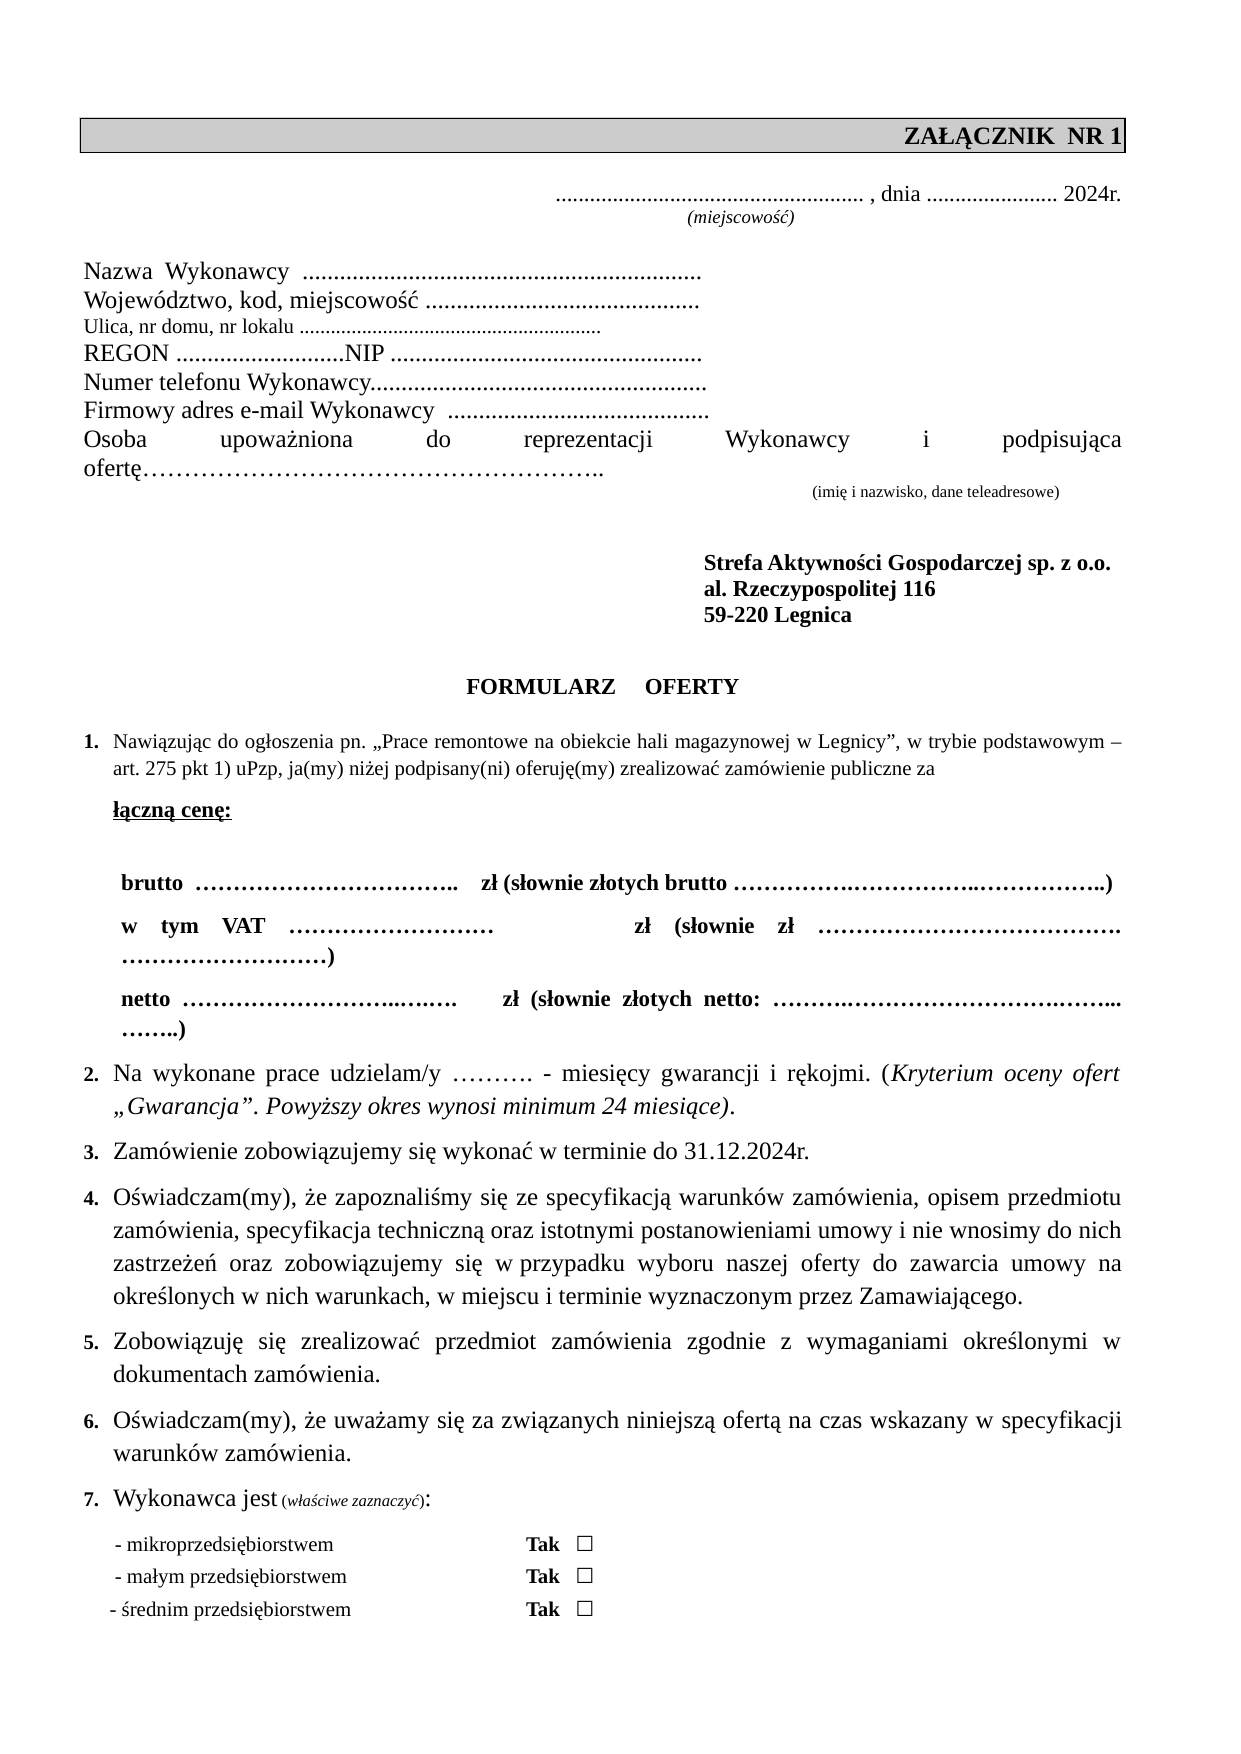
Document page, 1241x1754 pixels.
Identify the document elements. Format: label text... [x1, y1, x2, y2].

text brutto …………………………….. zł (słownie złotych brutto …………….……………..……………..) [121, 839, 1122, 896]
text - małym przedsiębiorstwem Tak [83, 1562, 1122, 1590]
text ZAŁĄCZNIK NR 1 [81, 119, 1124, 152]
text (imię i nazwisko, dane teleadresowe) [83, 482, 1122, 501]
text - mikroprzedsiębiorstwem Tak [83, 1529, 1122, 1557]
subtitle łączną cenę: [83, 796, 1122, 823]
list Na wykonane prace udzielam/y ………. - miesięcy gwarancji i rękojmi. (Kryterium oceny ofert „Gwarancja”. Powyższy okres wynosi minimum 24 miesiące). [83, 1058, 1122, 1119]
text (miejscowość) [599, 206, 1122, 228]
text ...................................................... , dnia ....................... 2024r. [83, 180, 1122, 206]
text Numer telefonu Wykonawcy...................................................... [83, 367, 1122, 396]
text netto ………………………..….…. zł (słownie złotych netto: ……….……………………….……...……..) [121, 985, 1122, 1041]
text Województwo, kod, miejscowość ............................................ [83, 285, 1122, 314]
subtitle 59-220 Legnica [83, 602, 1122, 628]
text REGON ...........................NIP .................................................. [83, 338, 1122, 367]
subtitle FORMULARZ OFERTY [83, 673, 1122, 700]
text al. Rzeczypospolitej 116 [83, 575, 1122, 602]
text w tym VAT ……………………… zł (słownie zł ………………………………….………………………) [121, 912, 1122, 968]
text Nazwa Wykonawcy ................................................................ [83, 256, 1122, 285]
list Wykonawca jest (właściwe zaznaczyć): [83, 1483, 1122, 1512]
list Nawiązując do ogłoszenia pn. „Prace remontowe na obiekcie hali magazynowej w Legnicy”, w trybie podstawowym – art. 275 pkt 1) uPzp, ja(my) niżej podpisany(ni) oferuję(my) zrealizować zamówienie publiczne za [83, 728, 1122, 780]
list Oświadczam(my), że zapoznaliśmy się ze specyfikacją warunków zamówienia, opisem przedmiotu zamówienia, specyfikacja techniczną oraz istotnymi postanowieniami umowy i nie wnosimy do nich zastrzeżeń oraz zobowiązujemy się w przypadku wyboru naszej oferty do zawarcia umowy na określonych w nich warunkach, w miejscu i terminie wyznaczonym przez Zamawiającego. [83, 1182, 1122, 1309]
list Oświadczam(my), że uważamy się za związanych niniejszą ofertą na czas wskazany w specyfikacji warunków zamówienia. [83, 1405, 1122, 1467]
text Osoba upoważniona do reprezentacji Wykonawcy i podpisująca ofertę……………………………………………….. [83, 424, 1122, 482]
text Ulica, nr domu, nr lokalu .......................................................... [83, 314, 1122, 338]
text Firmowy adres e-mail Wykonawcy .......................................... [83, 396, 1122, 424]
text Strefa Aktywności Gospodarczej sp. z o.o. [83, 549, 1122, 575]
text - średnim przedsiębiorstwem Tak [83, 1594, 1122, 1623]
list Zamówienie zobowiązujemy się wykonać w terminie do 31.12.2024r. [83, 1136, 1122, 1165]
list Zobowiązuję się zrealizować przedmiot zamówienia zgodnie z wymaganiami określonymi w dokumentach zamówienia. [83, 1326, 1122, 1388]
